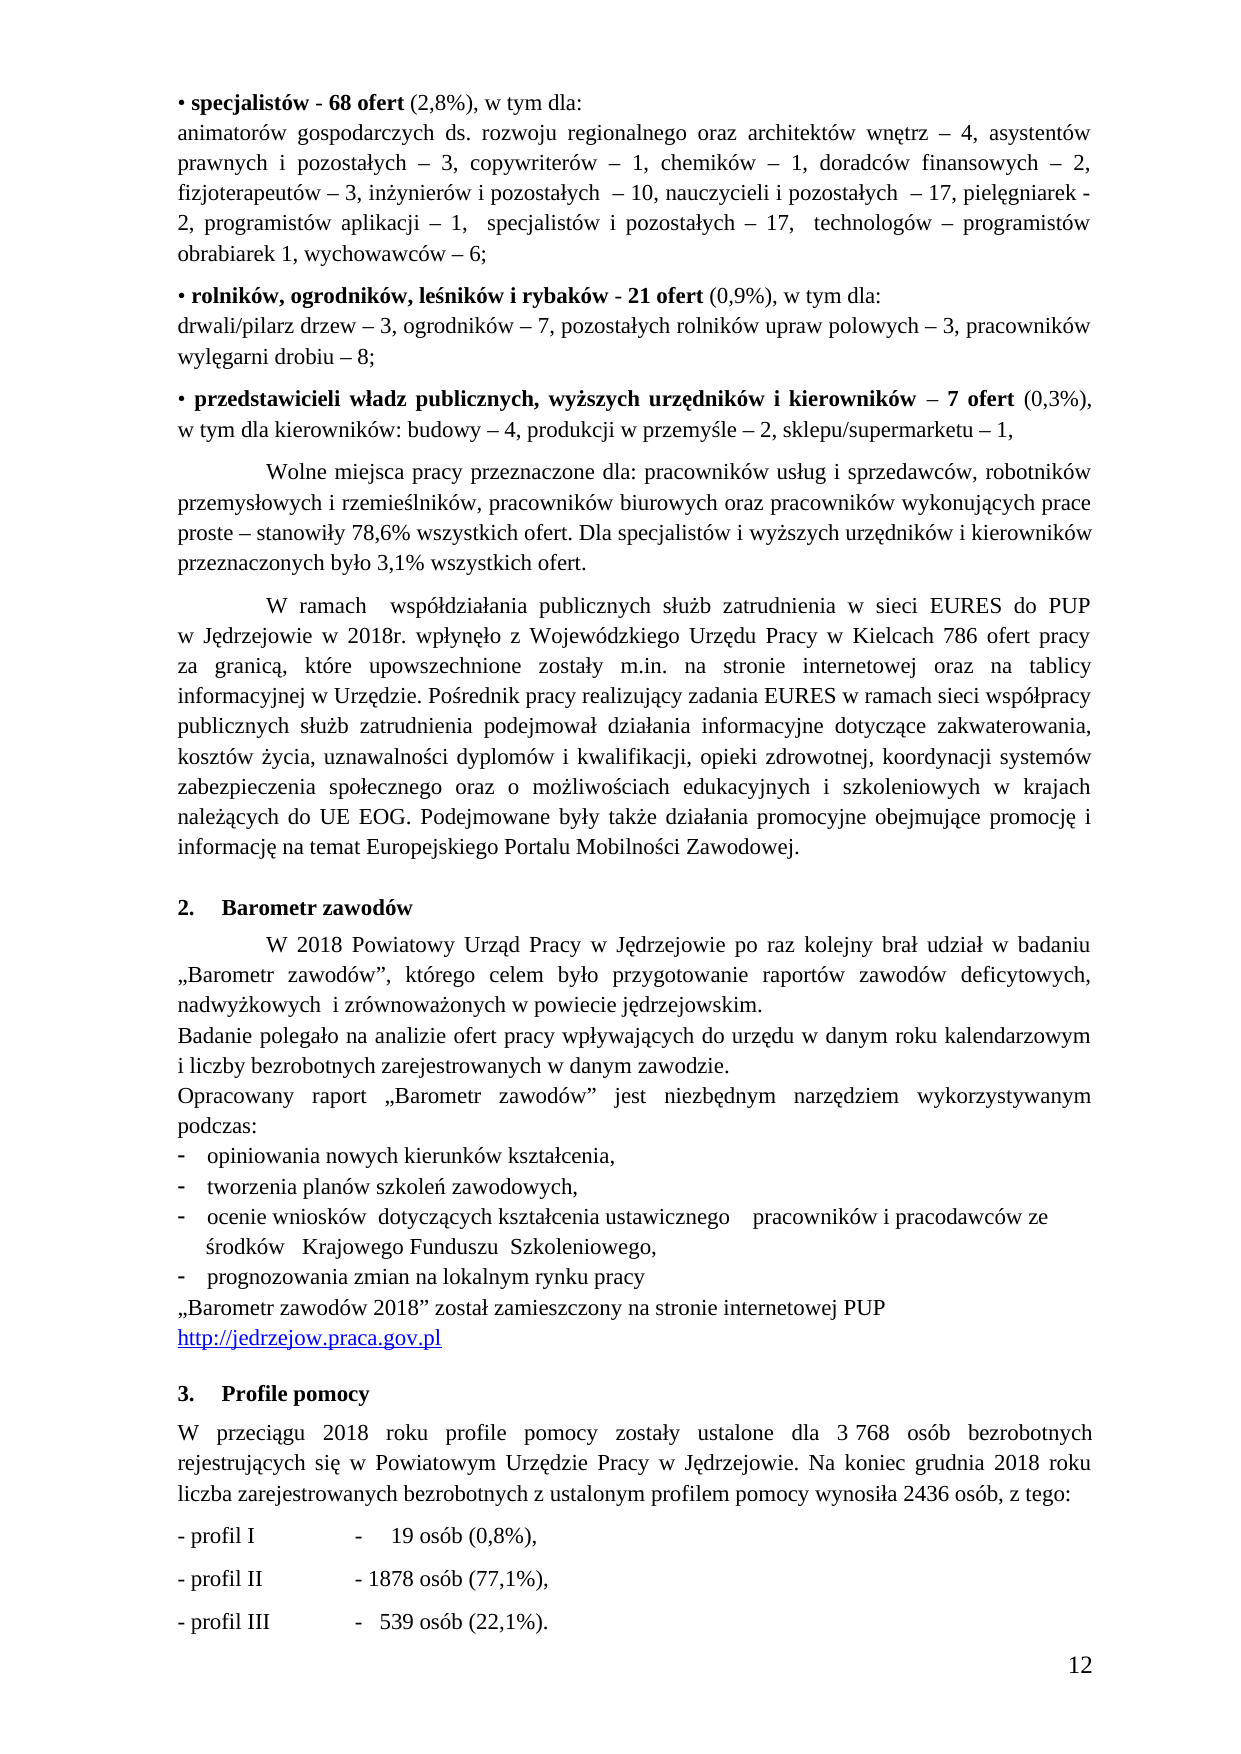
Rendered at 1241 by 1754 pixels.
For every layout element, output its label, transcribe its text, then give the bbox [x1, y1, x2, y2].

list opiniowania nowych kierunków kształcenia, [177, 1143, 1092, 1169]
text „Barometr zawodów 2018” został zamieszczony na stronie internetowej PUP http://jedrzejow.praca.gov.pl [177, 1294, 1092, 1350]
text • specjalistów - 68 ofert (2,8%), w tym dla: [177, 89, 1092, 115]
list tworzenia planów szkoleń zawodowych, [177, 1173, 1092, 1199]
text Badanie polegało na analizie ofert pracy wpływających do urzędu w danym roku kalendarzowym i liczby bezrobotnych zarejestrowanych w danym zawodzie. [177, 1022, 1092, 1078]
text • rolników, ogrodników, leśników i rybaków - 21 ofert (0,9%), w tym dla: [177, 282, 1092, 309]
text - profil III - 539 osób (22,1%). [177, 1608, 1092, 1634]
list prognozowania zmian na lokalnym rynku pracy [177, 1263, 1092, 1290]
list ocenie wniosków dotyczących kształcenia ustawicznego pracowników i pracodawców ze [177, 1203, 1092, 1229]
text - profil II - 1878 osób (77,1%), [177, 1565, 1092, 1591]
text - profil I - 19 osób (0,8%), [177, 1522, 1092, 1549]
list Barometr zawodów [177, 894, 1092, 920]
text W 2018 Powiatowy Urząd Pracy w Jędrzejowie po raz kolejny brał udział w badaniu „Barometr zawodów”, którego celem było przygotowanie raportów zawodów deficytowych, nadwyżkowych i zrównoważonych w powiecie jędrzejowskim. [177, 931, 1092, 1018]
text Wolne miejsca pracy przeznaczone dla: pracowników usług i sprzedawców, robotników przemysłowych i rzemieślników, pracowników biurowych oraz pracowników wykonujących prace proste – stanowiły 78,6% wszystkich ofert. Dla specjalistów i wyższych urzędników i kierowników przeznaczonych było 3,1% wszystkich ofert. [177, 458, 1092, 575]
list Profile pomocy [177, 1380, 1092, 1407]
text środków Krajowego Funduszu Szkoleniowego, [177, 1233, 1092, 1259]
text W przeciągu 2018 roku profile pomocy zostały ustalone dla 3 768 osób bezrobotnych rejestrujących się w Powiatowym Urzędzie Pracy w Jędrzejowie. Na koniec grudnia 2018 roku liczba zarejestrowanych bezrobotnych z ustalonym profilem pomocy wynosiła 2436 osób, z tego: [177, 1419, 1092, 1506]
text animatorów gospodarczych ds. rozwoju regionalnego oraz architektów wnętrz – 4, asystentów prawnych i pozostałych – 3, copywriterów – 1, chemików – 1, doradców finansowych – 2, fizjoterapeutów – 3, inżynierów i pozostałych – 10, nauczycieli i pozostałych – 17, pielęgniarek - 2, programistów aplikacji – 1, specjalistów i pozostałych – 17, technologów – programistów obrabiarek 1, wychowawców – 6; [177, 119, 1092, 266]
text drwali/pilarz drzew – 3, ogrodników – 7, pozostałych rolników upraw polowych – 3, pracowników wylęgarni drobiu – 8; [177, 313, 1092, 369]
text Opracowany raport „Barometr zawodów” jest niezbędnym narzędziem wykorzystywanym podczas: [177, 1082, 1092, 1139]
text • przedstawicieli władz publicznych, wyższych urzędników i kierowników – 7 ofert (0,3%), w tym dla kierowników: budowy – 4, produkcji w przemyśle – 2, sklepu/supermarketu – 1, [177, 386, 1092, 442]
text W ramach współdziałania publicznych służb zatrudnienia w sieci EURES do PUP w Jędrzejowie w 2018r. wpłynęło z Wojewódzkiego Urzędu Pracy w Kielcach 786 ofert pracy za granicą, które upowszechnione zostały m.in. na stronie internetowej oraz na tablicy informacyjnej w Urzędzie. Pośrednik pracy realizujący zadania EURES w ramach sieci współpracy publicznych służb zatrudnienia podejmował działania informacyjne dotyczące zakwaterowania, kosztów życia, uznawalności dyplomów i kwalifikacji, opieki zdrowotnej, koordynacji systemów zabezpieczenia społecznego oraz o możliwościach edukacyjnych i szkoleniowych w krajach należących do UE EOG. Podejmowane były także działania promocyjne obejmujące promocję i informację na temat Europejskiego Portalu Mobilności Zawodowej. [177, 592, 1092, 860]
